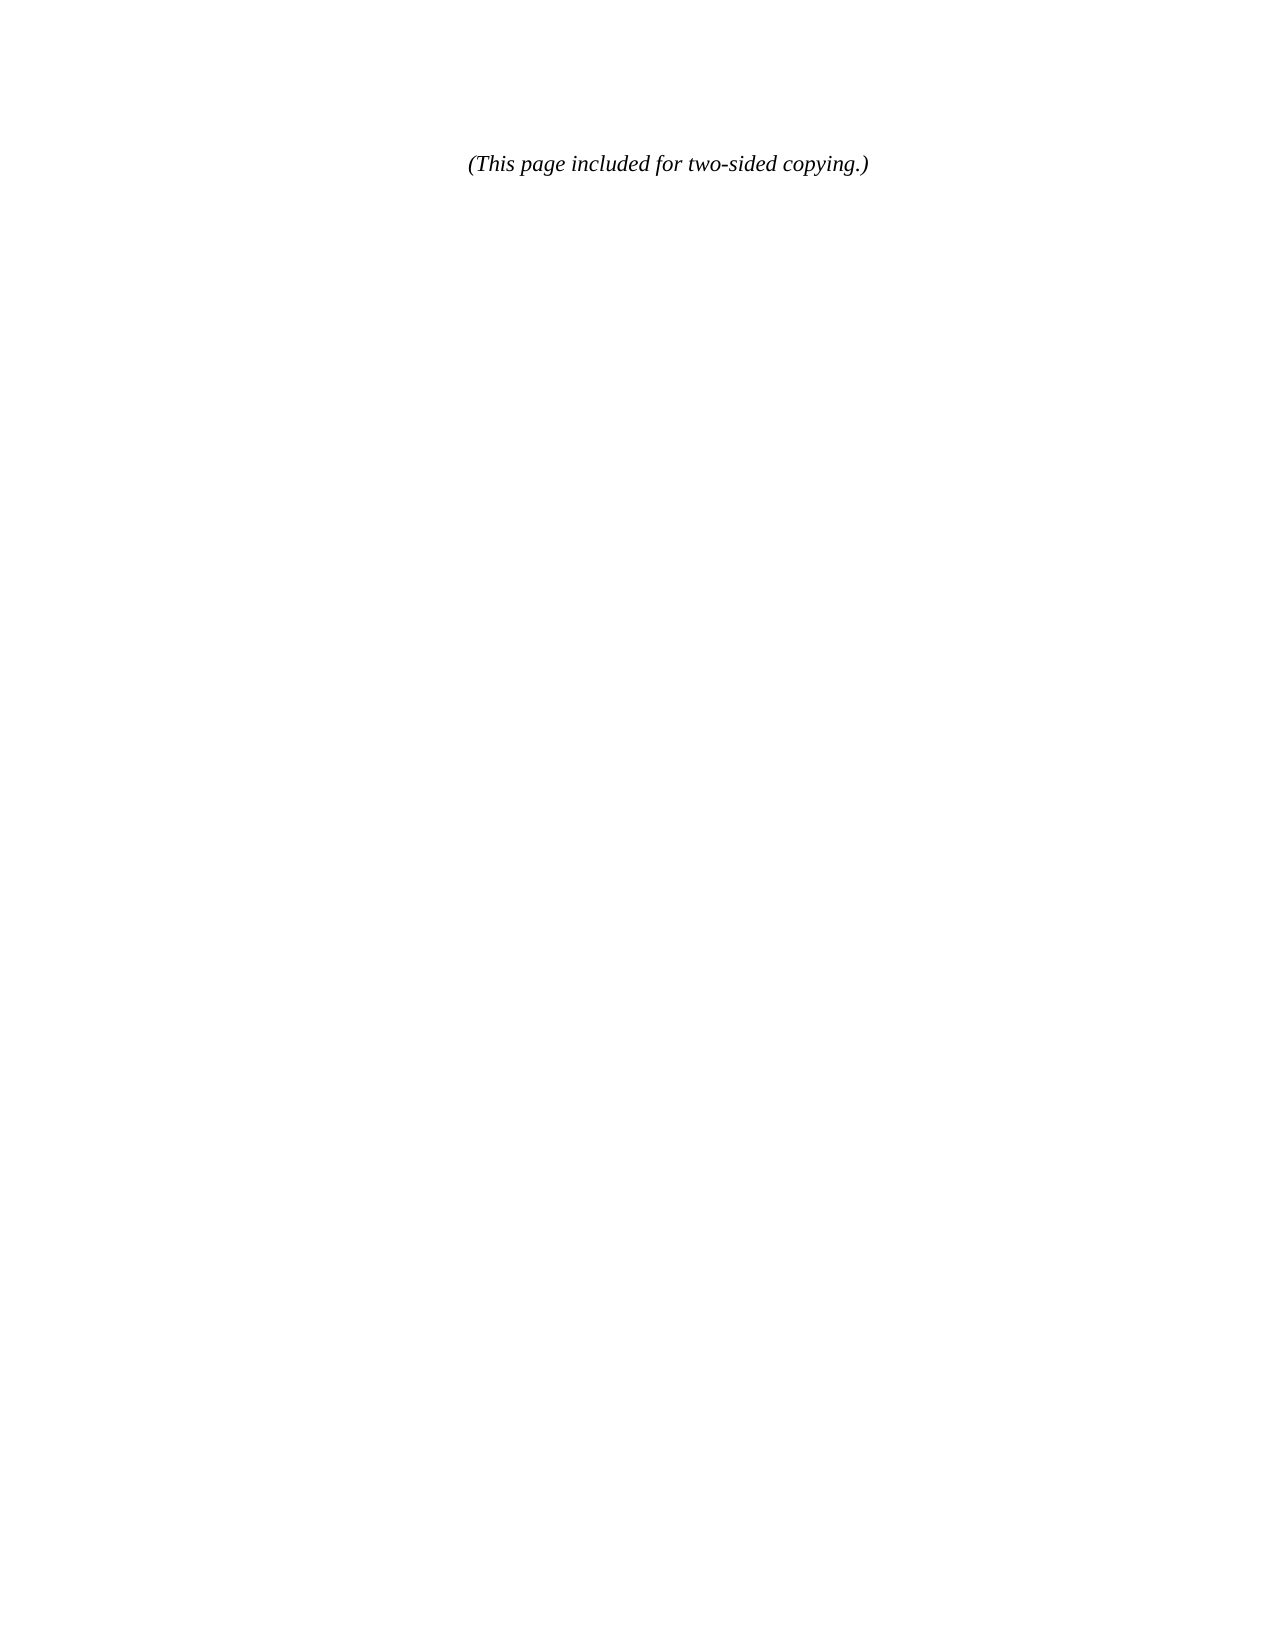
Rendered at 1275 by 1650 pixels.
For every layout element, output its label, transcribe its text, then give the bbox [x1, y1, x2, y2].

text (This page included for two-sided copying.) [150, 150, 1181, 176]
